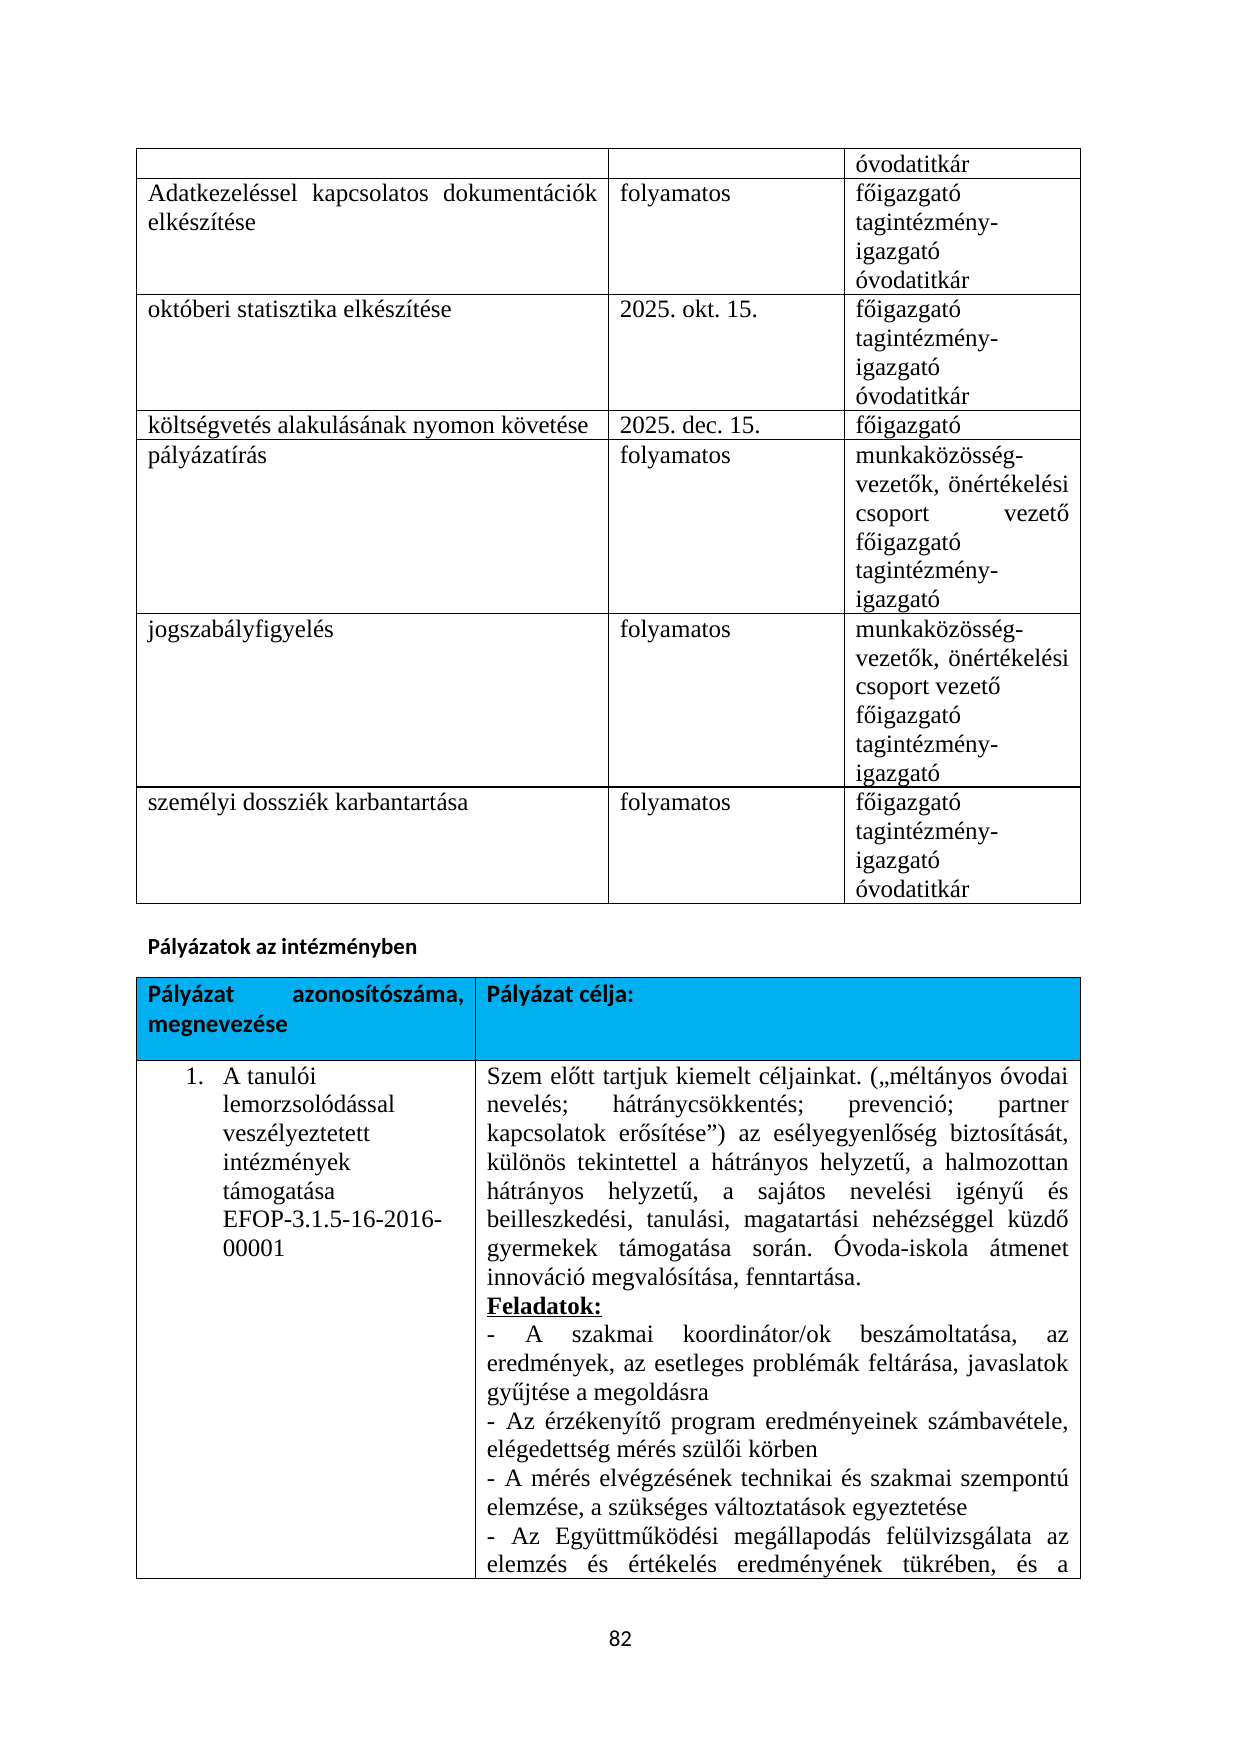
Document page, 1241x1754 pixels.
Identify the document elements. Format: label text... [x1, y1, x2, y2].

table_cell pályázatírás [137, 440, 608, 613]
table_cell munkaközösség-vezetők, önértékelési csoport vezető főigazgató tagintézmény-igazgató [845, 614, 1080, 786]
table_cell költségvetés alakulásának nyomon követése [137, 411, 608, 439]
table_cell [137, 1061, 475, 1578]
table_cell személyi dossziék karbantartása [137, 788, 608, 902]
table_cell októberi statisztika elkészítése [137, 295, 608, 409]
table_cell 2025. okt. 15. [609, 295, 844, 409]
table_cell folyamatos [609, 788, 844, 902]
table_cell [476, 1061, 1080, 1578]
table_cell Adatkezeléssel kapcsolatos dokumentációk elkészítése [137, 179, 608, 293]
table_cell főigazgató tagintézmény-igazgató óvodatitkár [845, 788, 1080, 902]
table_cell folyamatos [609, 179, 844, 293]
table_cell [845, 179, 1080, 293]
table_cell munkaközösség-vezetők, önértékelési csoport vezető főigazgató tagintézmény-igazgató [845, 440, 1080, 613]
text Pályázatok az intézményben [148, 932, 1093, 960]
table_header Pályázat azonosítószáma, megnevezése [137, 978, 475, 1060]
table_cell főigazgató tagintézmény-igazgató óvodatitkár [845, 295, 1080, 409]
table_header Pályázat célja: [476, 978, 1080, 1060]
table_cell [137, 149, 608, 177]
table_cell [845, 149, 1080, 177]
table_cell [609, 149, 844, 177]
table_cell jogszabályfigyelés [137, 614, 608, 786]
table_cell főigazgató [845, 411, 1080, 439]
table_cell folyamatos [609, 614, 844, 786]
table_cell 2025. dec. 15. [609, 411, 844, 439]
table_cell folyamatos [609, 440, 844, 613]
